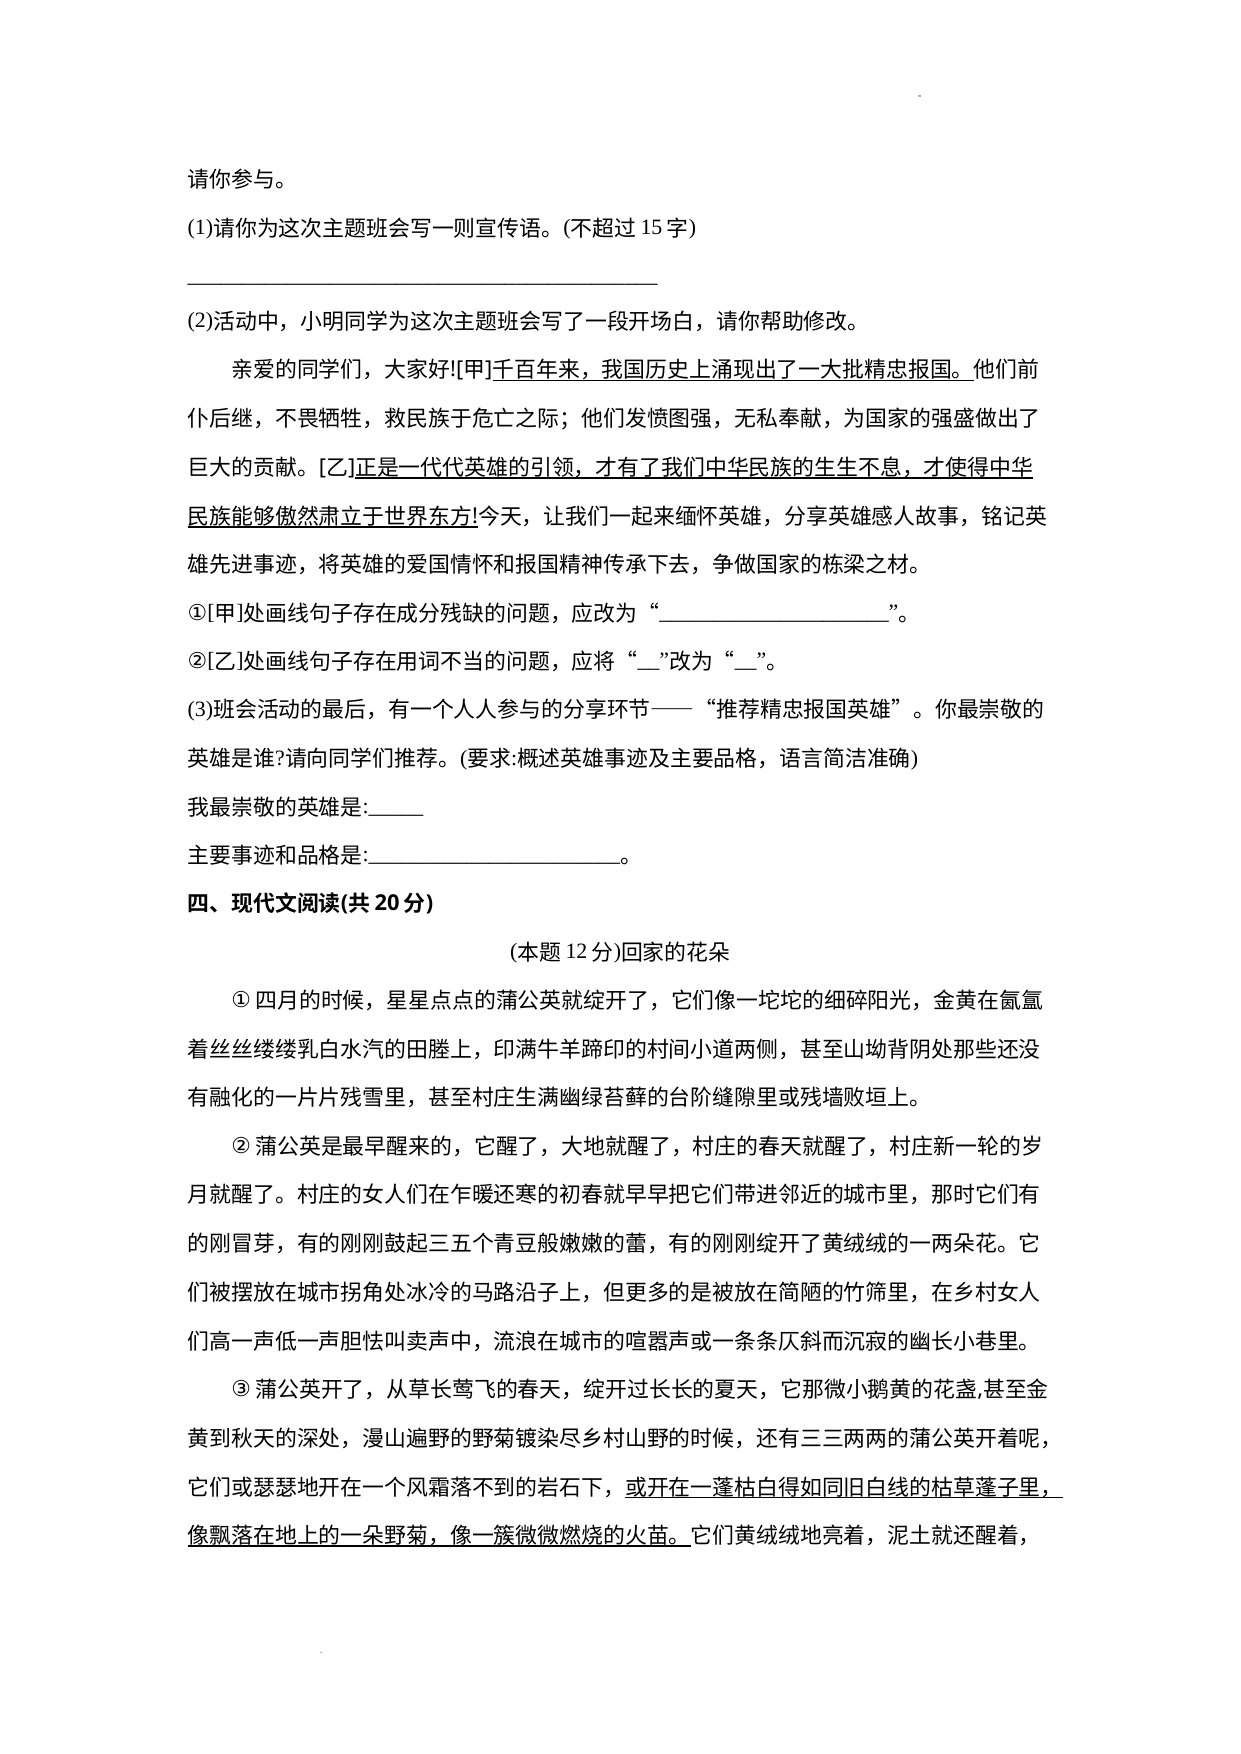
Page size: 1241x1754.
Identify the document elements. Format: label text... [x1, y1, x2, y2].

text ②蒲公英是最早醒来的，它醒了，大地就醒了，村庄的春天就醒了，村庄新一轮的岁月就醒了。村庄的女人们在乍暖还寒的初春就早早把它们带进邻近的城市里，那时它们有的刚冒芽，有的刚刚鼓起三五个青豆般嫩嫩的蕾，有的刚刚绽开了黄绒绒的一两朵花。它们被摆放在城市拐角处冰冷的马路沿子上，但更多的是被放在简陋的竹筛里，在乡村女人们高一声低一声胆怯叫卖声中，流浪在城市的喧嚣声或一条条仄斜而沉寂的幽长小巷里。 [187, 1128, 1053, 1356]
text (本题12分)回家的花朵 [187, 934, 1053, 967]
text 亲爱的同学们，大家好![甲]千百年来，我国历史上涌现出了一大批精忠报国。他们前仆后继，不畏牺牲，救民族于危亡之际；他们发愤图强，无私奉献，为国家的强盛做出了巨大的贡献。[乙]正是一代代英雄的引领，才有了我们中华民族的生生不息，才使得中华民族能够傲然肃立于世界东方!今天，让我们一起来缅怀英雄，分享英雄感人故事，铭记英雄先进事迹，将英雄的爱国情怀和报国精神传承下去，争做国家的栋梁之材。 [187, 352, 1053, 579]
text (1)请你为这次主题班会写一则宣传语。(不超过15字) [187, 210, 1053, 243]
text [187, 1372, 1053, 1550]
text ①四月的时候，星星点点的蒲公英就绽开了，它们像一坨坨的细碎阳光，金黄在氤氲着丝丝缕缕乳白水汽的田塍上，印满牛羊蹄印的村间小道两侧，甚至山坳背阴处那些还没有融化的一片片残雪里，甚至村庄生满幽绿苔藓的台阶缝隙里或残墙败垣上。 [187, 982, 1053, 1112]
text 主要事迹和品格是:_______________________。 [187, 837, 1053, 870]
text (2)活动中，小明同学为这次主题班会写了一段开场白，请你帮助修改。 [187, 304, 1053, 336]
text ①[甲]处画线句子存在成分残缺的问题，应改为“_____________________”。 [187, 595, 1053, 628]
text ___________________________________________ [187, 259, 1053, 291]
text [187, 162, 1053, 194]
text 我最崇敬的英雄是:_____ [187, 789, 1053, 822]
text 四、现代文阅读(共20分) [187, 886, 1053, 918]
text (3)班会活动的最后，有一个人人参与的分享环节——“推荐精忠报国英雄”。你最崇敬的英雄是谁?请向同学们推荐。(要求:概述英雄事迹及主要品格，语言简洁准确) [187, 692, 1053, 773]
text ②[乙]处画线句子存在用词不当的问题，应将“__”改为“__”。 [187, 644, 1053, 676]
